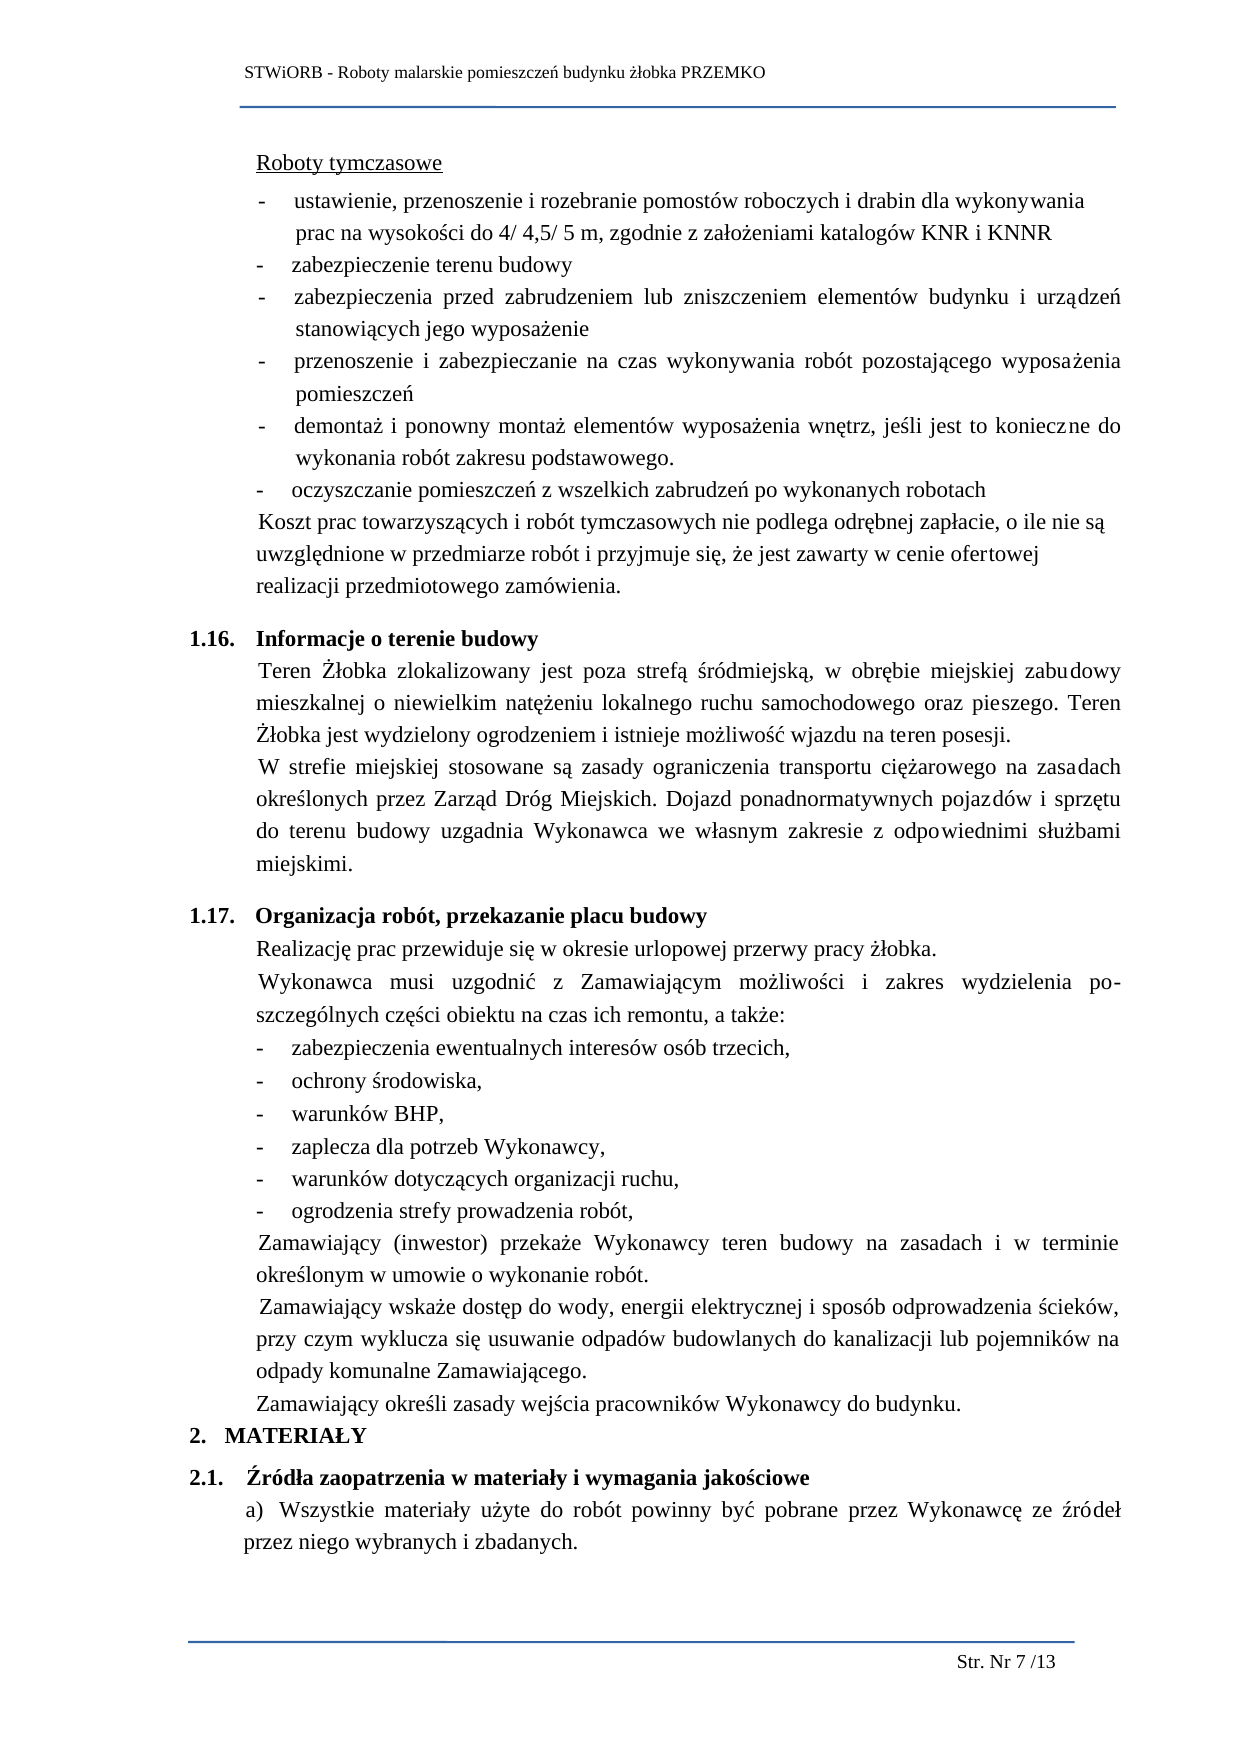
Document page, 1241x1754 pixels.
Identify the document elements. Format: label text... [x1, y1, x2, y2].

list warunków BHP, [189, 1100, 1121, 1126]
text Zamawiający określi zasady wejścia pracowników Wykonawcy do budynku. [189, 1390, 1121, 1416]
list Wszystkie materiały użyte do robót powinny być pobrane przez Wykonawcę ze źródeł przez niego wybranych i zbadanych. [243, 1496, 1121, 1555]
list zabezpieczenia przed zabrudzeniem lub zniszczeniem elementów budynku i urządzeń stanowiących jego wyposażenie [258, 283, 1121, 342]
list ustawienie, przenoszenie i rozebranie pomostów roboczych i drabin dla wykonywania prac na wysokości do 4/ 4,5/ 5 m, zgodnie z założeniami katalogów KNR i KNNR [258, 187, 1121, 246]
list Organizacja robót, przekazanie placu budowy [189, 903, 1121, 929]
list Informacje o terenie budowy [189, 625, 1121, 651]
text Teren Żłobka zlokalizowany jest poza strefą śródmiejską, w obrębie miejskiej zabudowy mieszkalnej o niewielkim natężeniu lokalnego ruchu samochodowego oraz pieszego. Teren Żłobka jest wydzielony ogrodzeniem i istnieje możliwość wjazdu na teren posesji. [256, 657, 1121, 748]
list zabezpieczenie terenu budowy [189, 251, 1121, 278]
list zaplecza dla potrzeb Wykonawcy, [189, 1133, 1121, 1159]
text Zamawiający (inwestor) przekaże Wykonawcy teren budowy na zasadach i w terminie określonym w umowie o wykonanie robót. [256, 1229, 1121, 1288]
list oczyszczanie pomieszczeń z wszelkich zabrudzeń po wykonanych robotach [189, 476, 1121, 502]
list ogrodzenia strefy prowadzenia robót, [189, 1197, 1121, 1223]
text Koszt prac towarzyszących i robót tymczasowych nie podlega odrębnej zapłacie, o ile nie są uwzględnione w przedmiarze robót i przyjmuje się, że jest zawarty w cenie ofertowej realizacji przedmiotowego zamówienia. [256, 508, 1121, 598]
list Źródła zaopatrzenia w materiały i wymagania jakościowe [189, 1464, 1121, 1491]
list MATERIAŁY [189, 1422, 1121, 1448]
text Realizację prac przewiduje się w okresie urlopowej przerwy pracy żłobka. [189, 936, 1121, 962]
list zabezpieczenia ewentualnych interesów osób trzecich, [189, 1034, 1121, 1061]
text Wykonawca musi uzgodnić z Zamawiającym możliwości i zakres wydzielenia poszczególnych części obiektu na czas ich remontu, a także: [256, 968, 1121, 1028]
list demontaż i ponowny montaż elementów wyposażenia wnętrz, jeśli jest to konieczne do wykonania robót zakresu podstawowego. [258, 412, 1121, 470]
list przenoszenie i zabezpieczanie na czas wykonywania robót pozostającego wyposażenia pomieszczeń [258, 348, 1121, 406]
text W strefie miejskiej stosowane są zasady ograniczenia transportu ciężarowego na zasadach określonych przez Zarząd Dróg Miejskich. Dojazd ponadnormatywnych pojazdów i sprzętu do terenu budowy uzgadnia Wykonawca we własnym zakresie z odpowiednimi służbami miejskimi. [256, 753, 1121, 876]
text Zamawiający wskaże dostęp do wody, energii elektrycznej i sposób odprowadzenia ścieków, przy czym wyklucza się usuwanie odpadów budowlanych do kanalizacji lub pojemników na odpady komunalne Zamawiającego. [227, 1293, 1121, 1384]
text Roboty tymczasowe [189, 149, 1121, 175]
list warunków dotyczących organizacji ruchu, [189, 1165, 1121, 1191]
list ochrony środowiska, [189, 1067, 1121, 1093]
